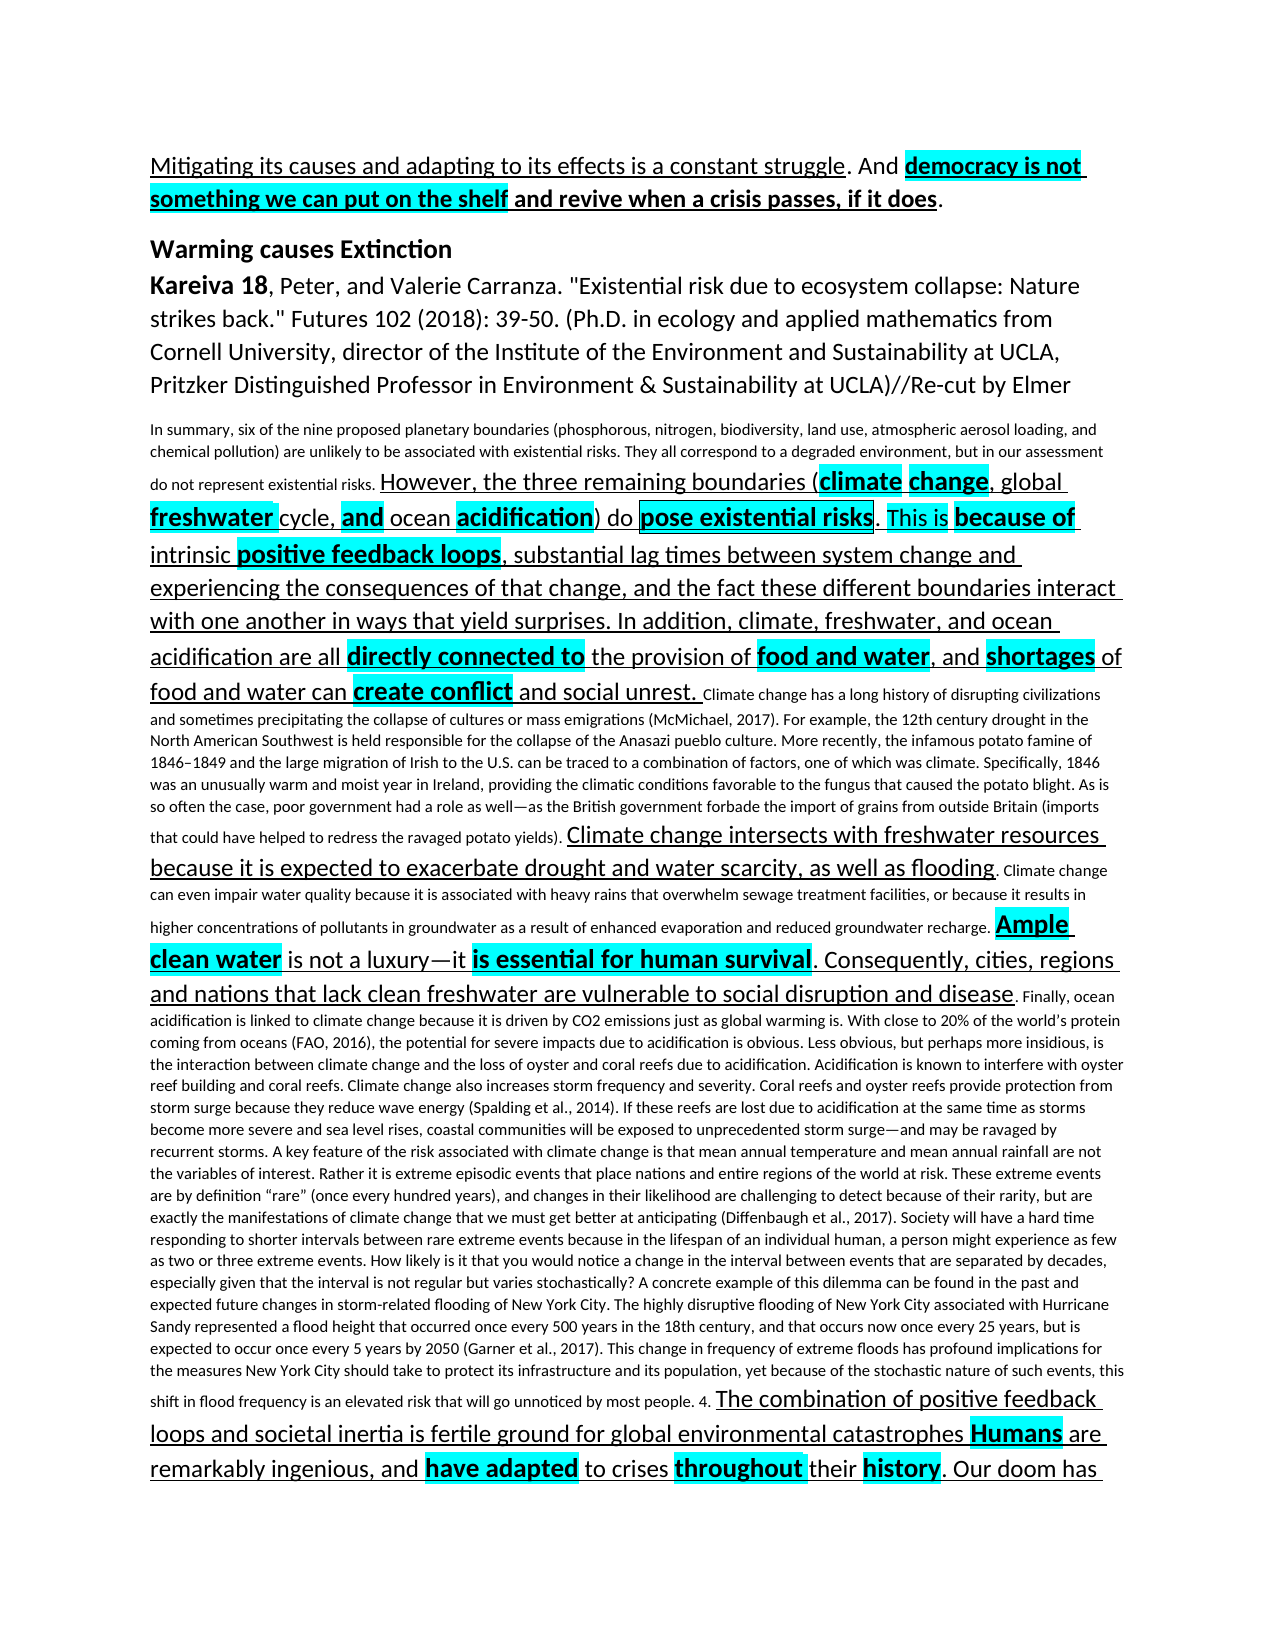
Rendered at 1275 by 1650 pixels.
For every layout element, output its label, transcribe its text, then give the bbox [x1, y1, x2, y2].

subtitle Warming causes Extinction [150, 232, 1125, 266]
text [150, 419, 1125, 1484]
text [150, 150, 1125, 213]
text Kareiva 18, Peter, and Valerie Carranza. "Existential risk due to ecosystem collapse: Nature strikes back." Futures 102 (2018): 39-50. (Ph.D. in ecology and applied mathematics from Cornell University, director of the Institute of the Environment and Sustainability at UCLA, Pritzker Distinguished Professor in Environment & Sustainability at UCLA)//Re-cut by Elmer [150, 268, 1125, 400]
